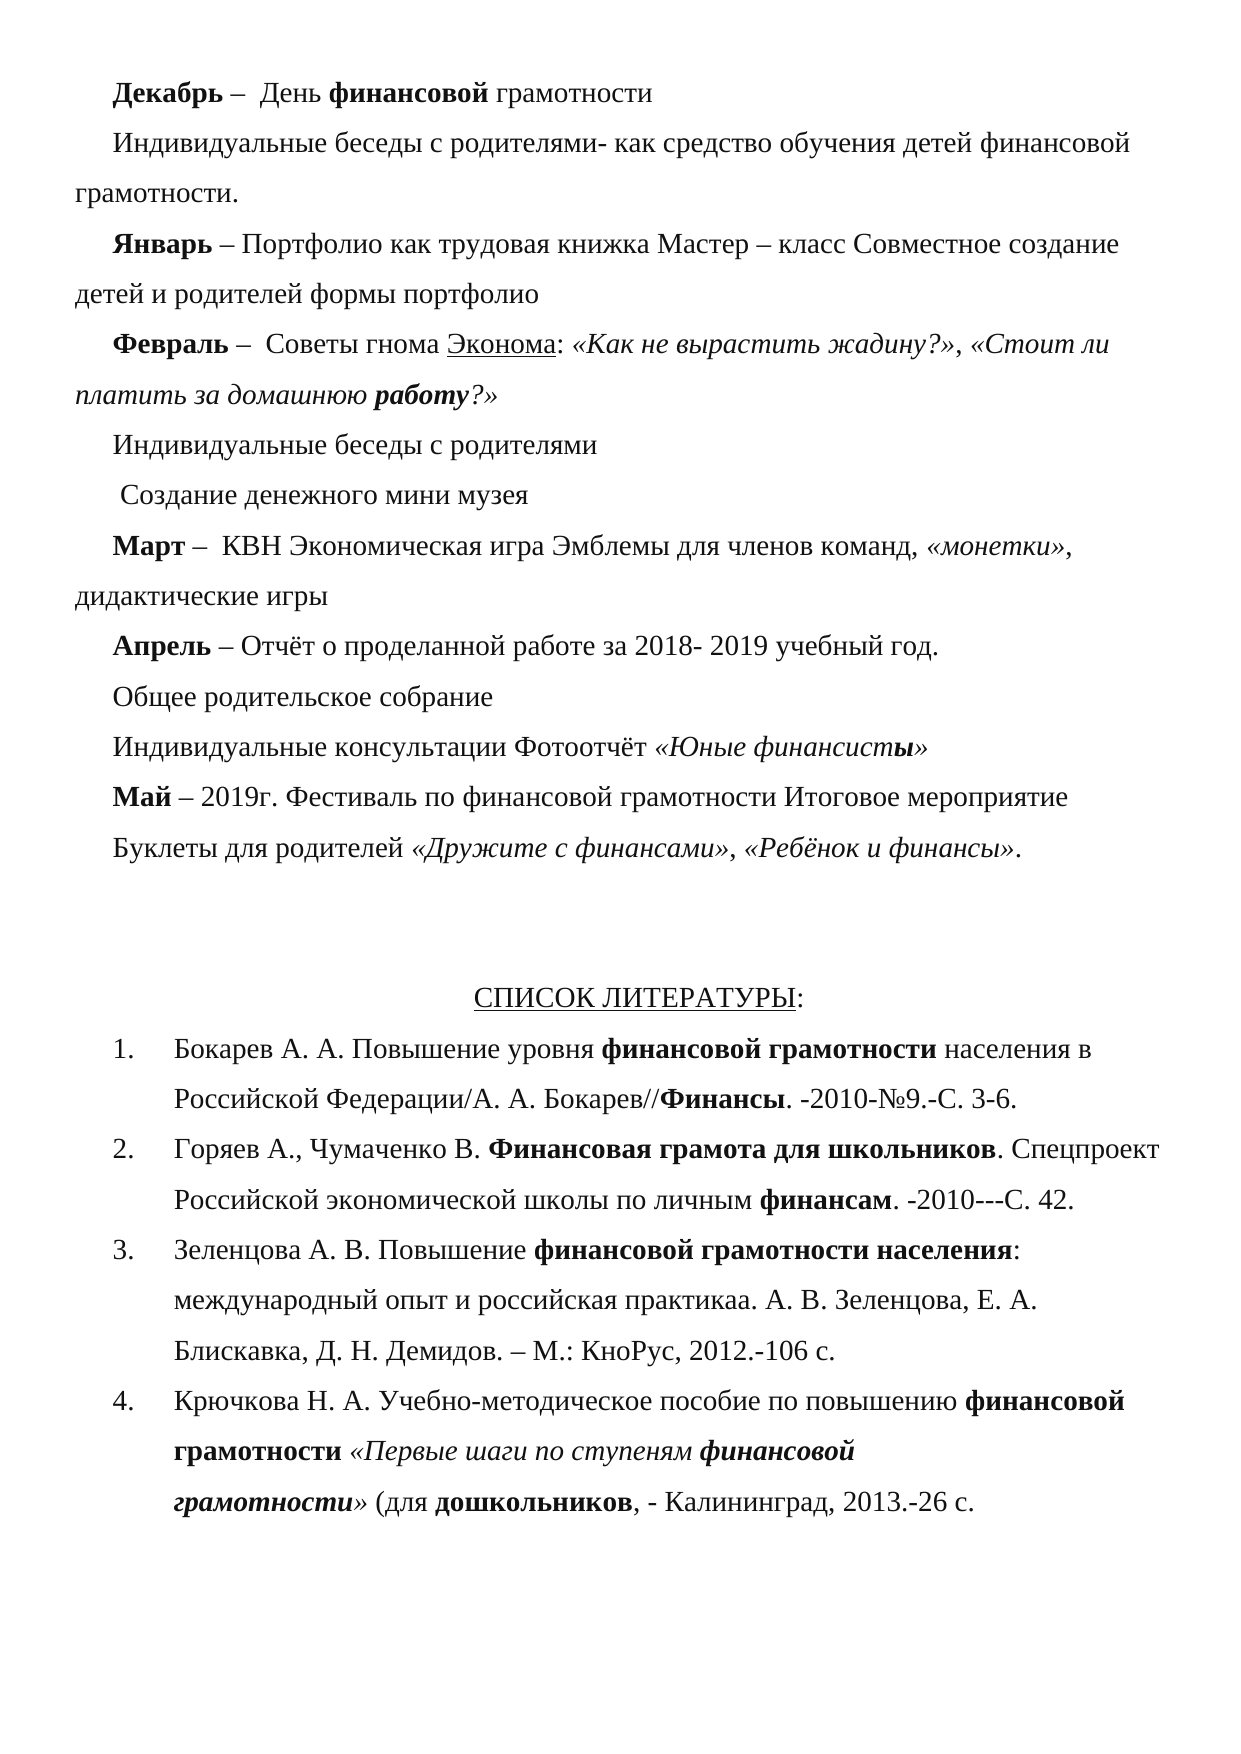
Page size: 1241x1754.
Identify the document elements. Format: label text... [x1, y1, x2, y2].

text Март – КВН Экономическая игра Эмблемы для членов команд, «монетки», дидактические игры [75, 528, 1165, 612]
text Буклеты для родителей «Дружите с финансами», «Ребёнок и финансы». [75, 830, 1165, 863]
text Декабрь – День финансовой грамотности [75, 75, 1165, 108]
text Апрель – Отчёт о проделанной работе за 2018- 2019 учебный год. [75, 628, 1165, 662]
text СПИСОК ЛИТЕРАТУРЫ: [75, 981, 1165, 1014]
text Индивидуальные беседы с родителями [75, 427, 1165, 461]
text Май – 2019г. Фестиваль по финансовой грамотности Итоговое мероприятие [75, 779, 1165, 813]
text Январь – Портфолио как трудовая книжка Мастер – класс Совместное создание детей и родителей формы портфолио [75, 226, 1165, 310]
list Зеленцова А. В. Повышение финансовой грамотности населения: международный опыт и российская практикаа. А. В. Зеленцова, Е. А. Блискавка, Д. Н. Демидов. – М.: КноРус, 2012.-106 с. [112, 1232, 1165, 1366]
list Крючкова Н. А. Учебно-методическое пособие по повышению финансовой грамотности «Первые шаги по ступеням финансовой грамотности» (для дошкольников, - Калининград, 2013.-26 с. [112, 1383, 1165, 1517]
text Февраль – Советы гнома Эконома: «Как не вырастить жадину?», «Стоит ли платить за домашнюю работу?» [75, 327, 1165, 410]
text Создание денежного мини музея [75, 477, 1165, 511]
text Индивидуальные беседы с родителями- как средство обучения детей финансовой грамотности. [75, 125, 1165, 209]
list Бокарев А. А. Повышение уровня финансовой грамотности населения в Российской Федерации/А. А. Бокарев//Финансы. -2010-№9.-С. 3-6. [112, 1031, 1165, 1115]
text Индивидуальные консультации Фотоотчёт «Юные финансисты» [75, 729, 1165, 763]
text Общее родительское собрание [75, 679, 1165, 712]
list Горяев А., Чумаченко В. Финансовая грамота для школьников. Спецпроект Российской экономической школы по личным финансам. -2010---С. 42. [112, 1132, 1165, 1215]
